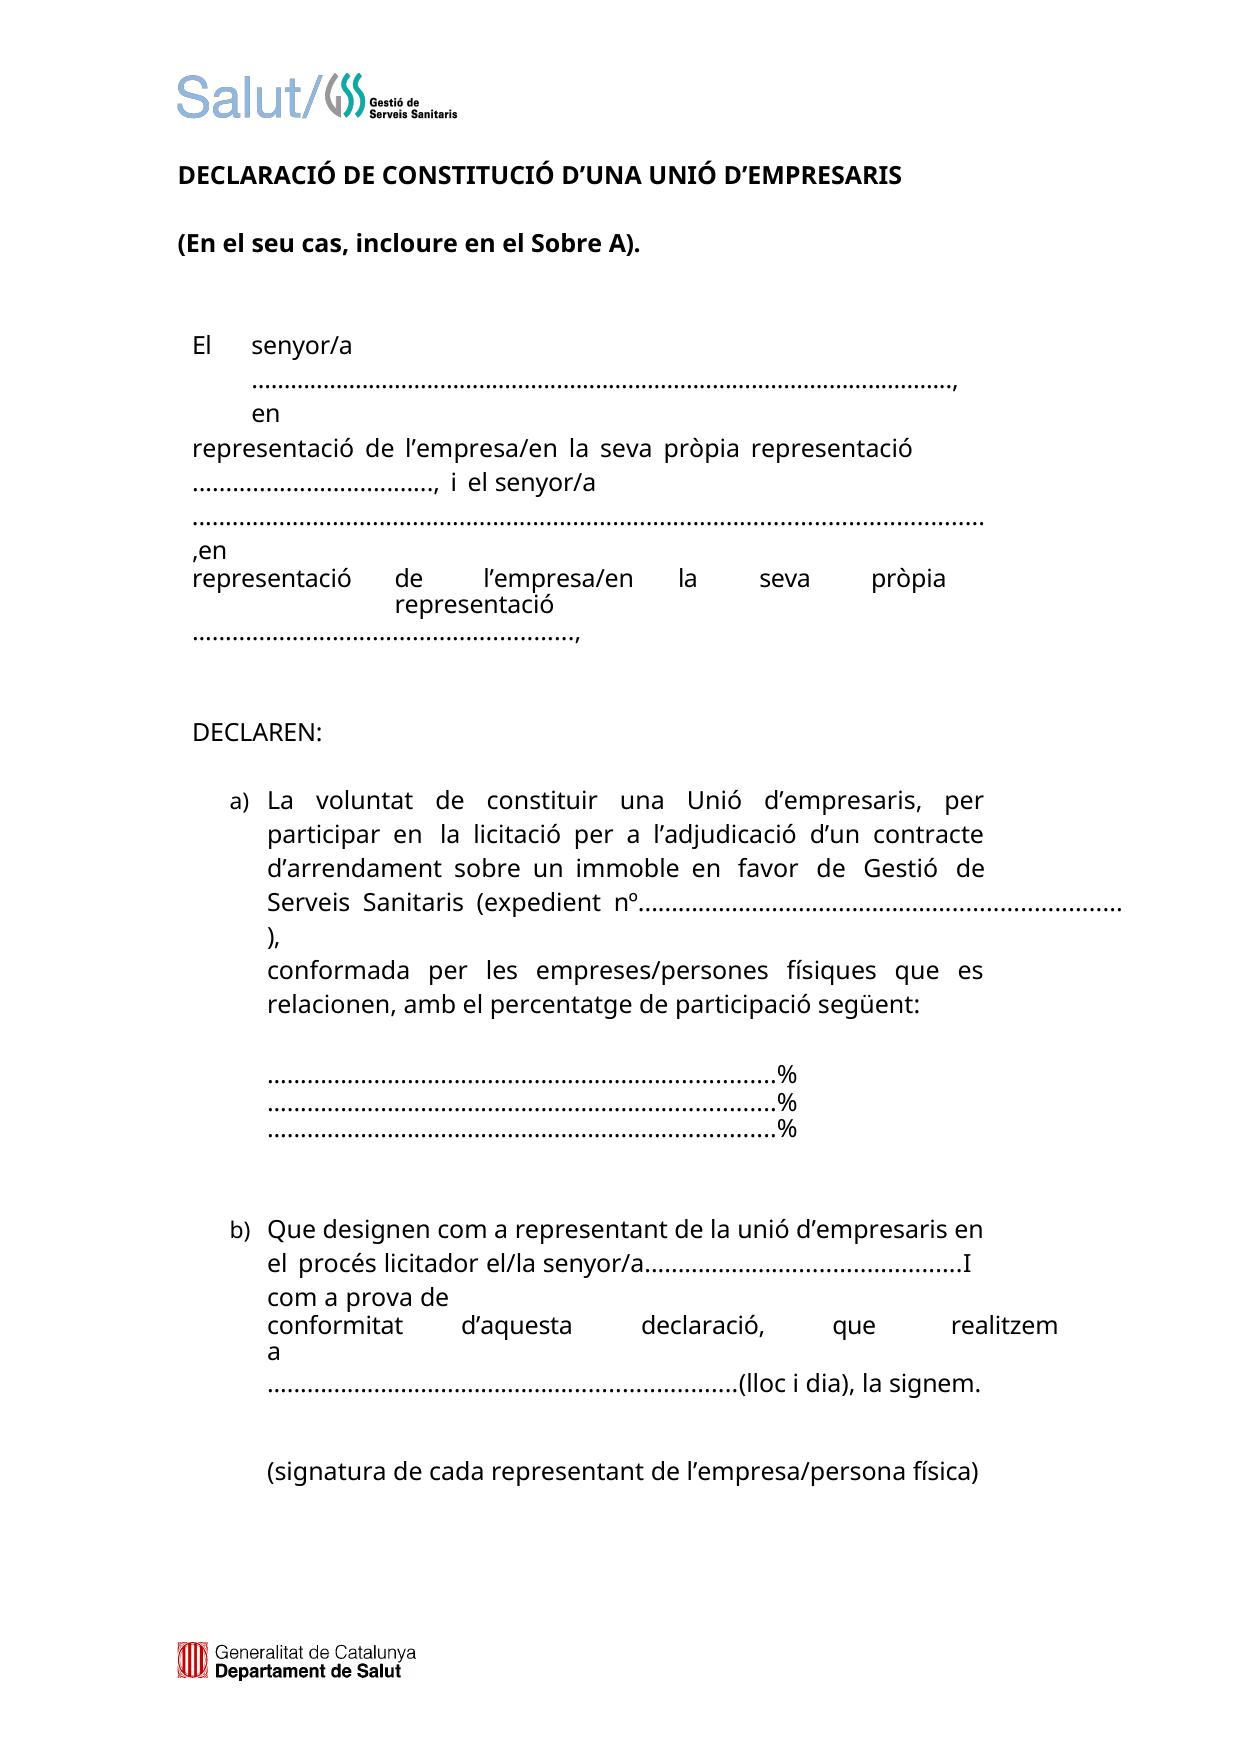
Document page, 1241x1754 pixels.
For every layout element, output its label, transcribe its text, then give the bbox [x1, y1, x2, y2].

picture [177, 1641, 419, 1681]
list La voluntat de constituir una Unió d’empresaris, per participar en la licitació per a l’adjudicació d’un contracte d’arrendament sobre un immoble en favor de Gestió de Serveis Sanitaris (expedient nº ), [229, 783, 985, 953]
text conformitat d’aquesta declaració, que realitzem a [267, 1313, 1063, 1366]
text . % [267, 1056, 1063, 1090]
text . % [267, 1117, 1063, 1143]
text conformada per les empreses/persones físiques que es relacionen, amb el percentatge de participació següent: [267, 953, 984, 1021]
text representació de l’empresa/en la seva pròpia representació [192, 567, 1063, 619]
text . (lloc i dia), la signem. [267, 1366, 1063, 1400]
text El senyor/a ............................................................................................................, en [192, 328, 1063, 430]
text . , [192, 619, 1063, 645]
text DECLAREN: [192, 714, 1063, 749]
list Que designen com a representant de la unió d’empresaris en el procés licitador el/la senyor/a I com a prova de [229, 1211, 985, 1313]
subtitle (En el seu cas, incloure en el Sobre A). [177, 226, 1063, 259]
text representació de l’empresa/en la seva pròpia representació ...................................., i el senyor/a ,en [192, 430, 985, 566]
picture [177, 73, 461, 119]
subtitle DECLARACIÓ DE CONSTITUCIÓ D’UNA UNIÓ D’EMPRESARIS [177, 157, 1063, 191]
text (signatura de cada representant de l’empresa/persona física) [267, 1453, 1063, 1487]
text . % [267, 1090, 1063, 1117]
